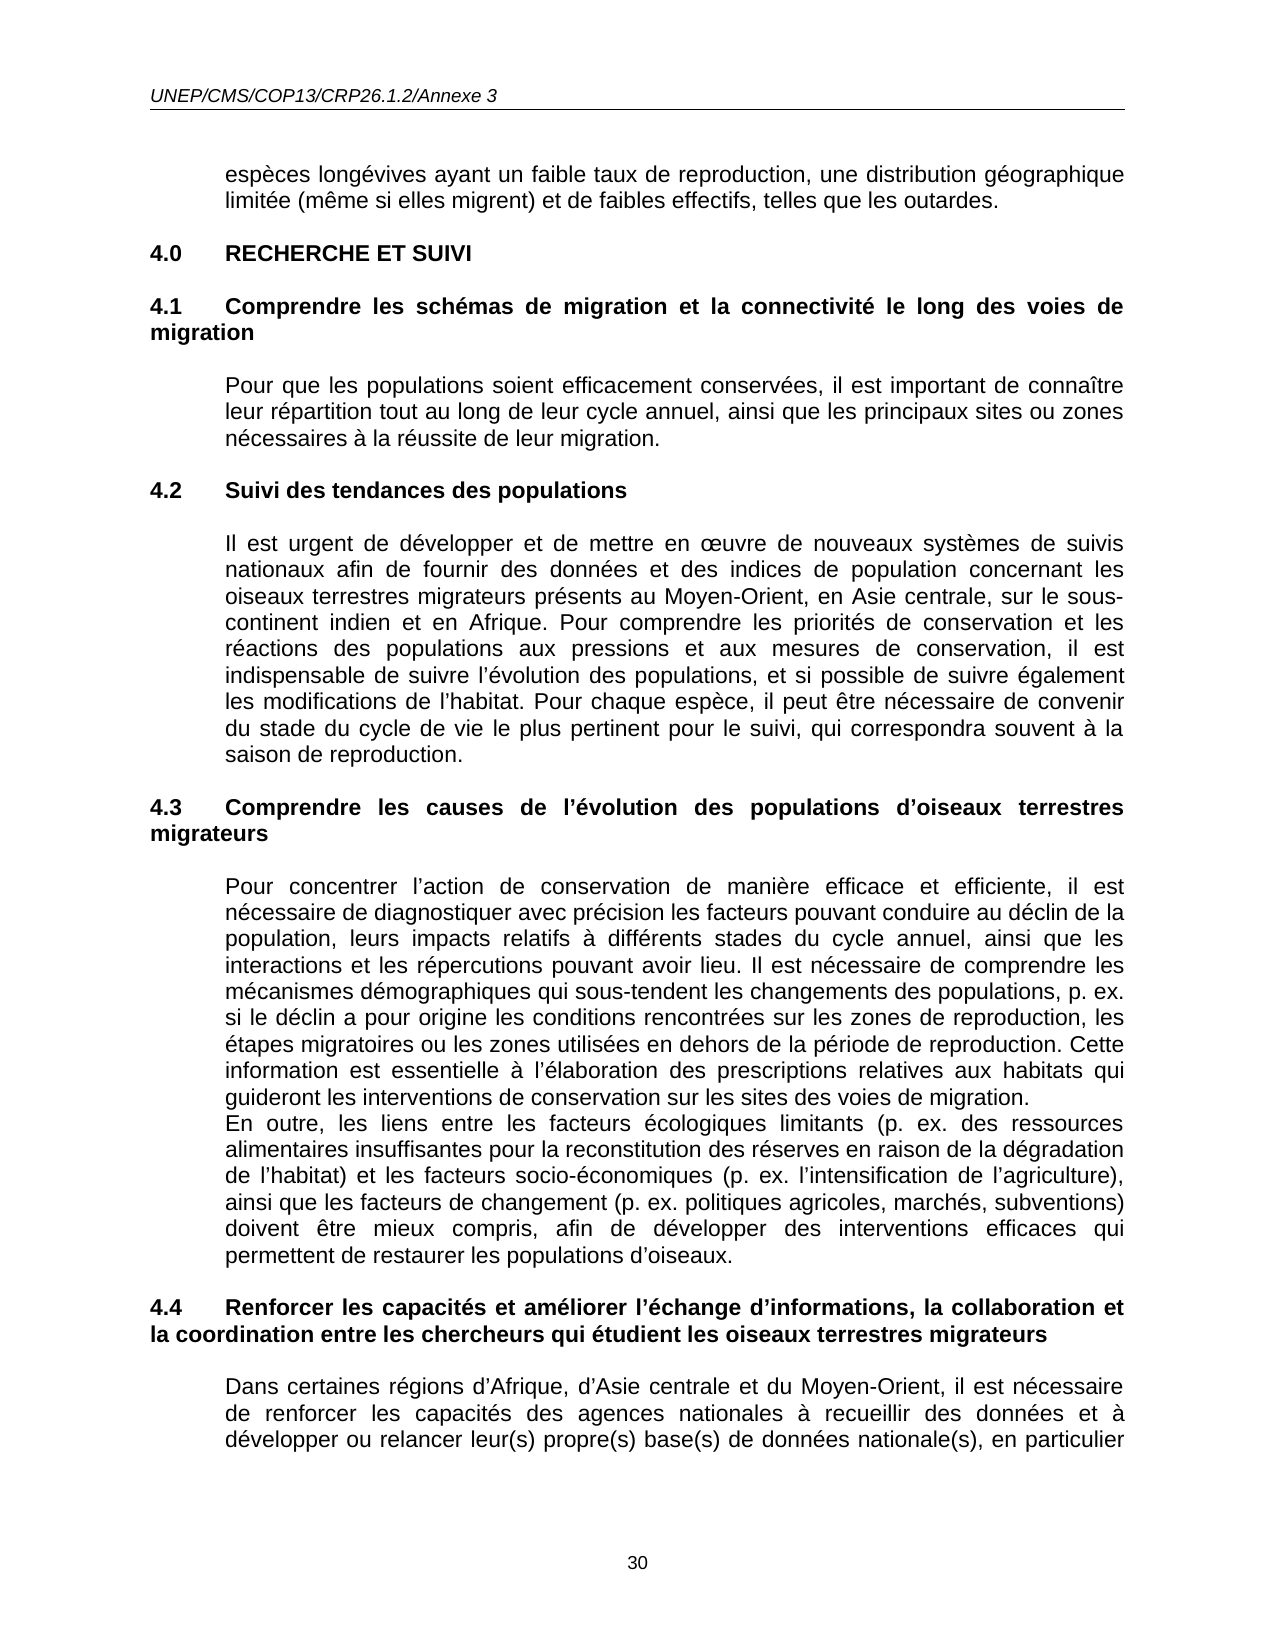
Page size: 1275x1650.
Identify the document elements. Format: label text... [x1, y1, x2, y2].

text 4.4 Renforcer les capacités et améliorer l’échange d’informations, la collaboration et la coordination entre les chercheurs qui étudient les oiseaux terrestres migrateurs [150, 1294, 1125, 1347]
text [225, 161, 1125, 214]
text Pour que les populations soient efficacement conservées, il est important de connaître leur répartition tout au long de leur cycle annuel, ainsi que les principaux sites ou zones nécessaires à la réussite de leur migration. [225, 372, 1125, 451]
text 4.3 Comprendre les causes de l’évolution des populations d’oiseaux terrestres migrateurs [150, 793, 1125, 846]
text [225, 1373, 1125, 1452]
text Il est urgent de développer et de mettre en œuvre de nouveaux systèmes de suivis nationaux afin de fournir des données et des indices de population concernant les oiseaux terrestres migrateurs présents au Moyen-Orient, en Asie centrale, sur le sous-continent indien et en Afrique. Pour comprendre les priorités de conservation et les réactions des populations aux pressions et aux mesures de conservation, il est indispensable de suivre l’évolution des populations, et si possible de suivre également les modifications de l’habitat. Pour chaque espèce, il peut être nécessaire de convenir du stade du cycle de vie le plus pertinent pour le suivi, qui correspondra souvent à la saison de reproduction. [225, 530, 1125, 767]
text Pour concentrer l’action de conservation de manière efficace et efficiente, il est nécessaire de diagnostiquer avec précision les facteurs pouvant conduire au déclin de la population, leurs impacts relatifs à différents stades du cycle annuel, ainsi que les interactions et les répercutions pouvant avoir lieu. Il est nécessaire de comprendre les mécanismes démographiques qui sous-tendent les changements des populations, p. ex. si le déclin a pour origine les conditions rencontrées sur les zones de reproduction, les étapes migratoires ou les zones utilisées en dehors de la période de reproduction. Cette information est essentielle à l’élaboration des prescriptions relatives aux habitats qui guideront les interventions de conservation sur les sites des voies de migration. [225, 873, 1125, 1110]
text 4.2 Suivi des tendances des populations [150, 477, 1125, 504]
text 4.1 Comprendre les schémas de migration et la connectivité le long des voies de migration [150, 293, 1125, 346]
text En outre, les liens entre les facteurs écologiques limitants (p. ex. des ressources alimentaires insuffisantes pour la reconstitution des réserves en raison de la dégradation de l’habitat) et les facteurs socio-économiques (p. ex. l’intensification de l’agriculture), ainsi que les facteurs de changement (p. ex. politiques agricoles, marchés, subventions) doivent être mieux compris, afin de développer des interventions efficaces qui permettent de restaurer les populations d’oiseaux. [225, 1110, 1125, 1268]
text 4.0 RECHERCHE ET SUIVI [150, 240, 1125, 266]
